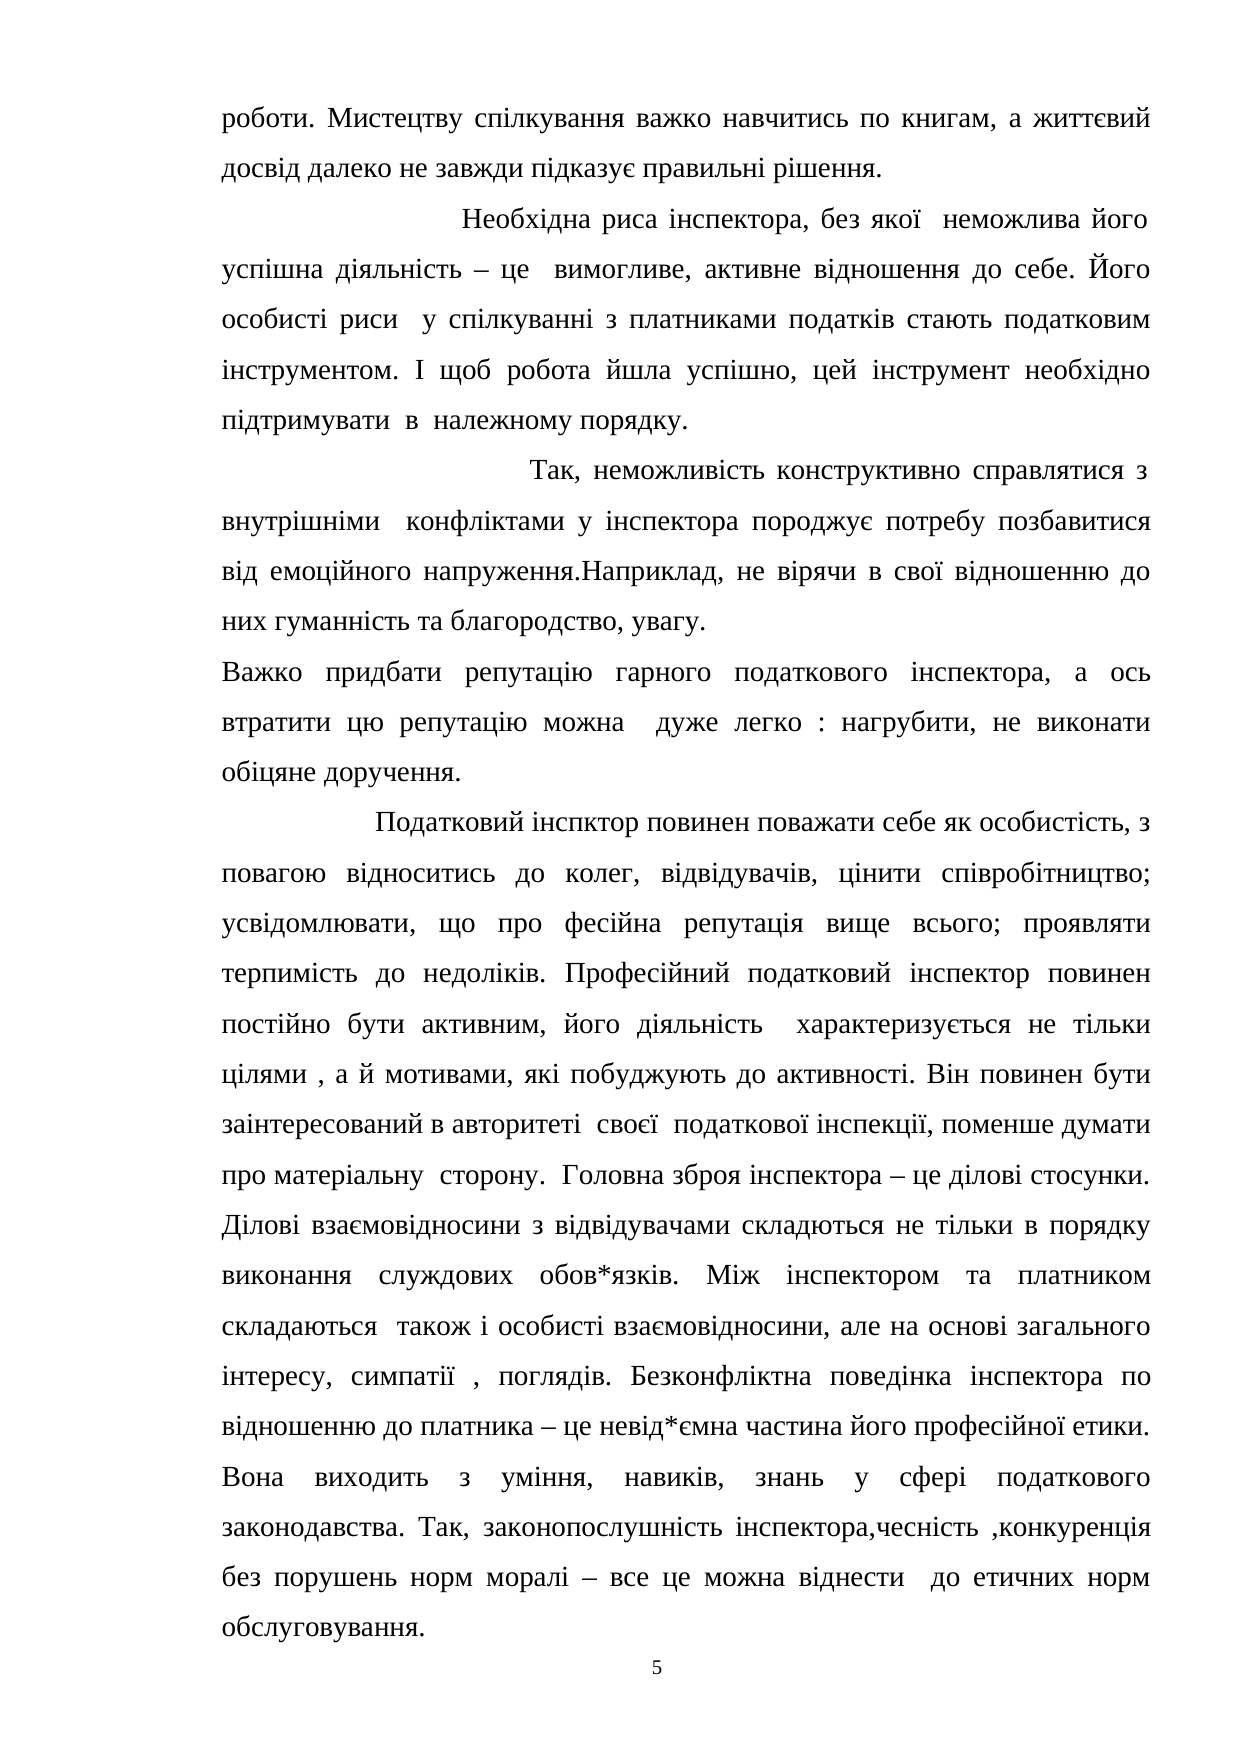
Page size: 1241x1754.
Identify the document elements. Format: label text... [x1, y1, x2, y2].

text Необхідна риса інспектора, без якої неможлива його успішна діяльність – це вимогливе, активне відношення до себе. Його особисті риси у спілкуванні з платниками податків стають податковим інструментом. І щоб робота йшла успішно, цей інструмент необхідно підтримувати в належному порядку. [221, 201, 1152, 436]
text Так, неможливість конструктивно справлятися з внутрішніми конфліктами у інспектора породжує потребу позбавитися від емоційного напруження.Наприклад, не вірячи в свої відношенню до них гуманність та благородство, увагу. [221, 453, 1152, 637]
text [221, 100, 1152, 184]
text Податковий інспктор повинен поважати себе як особистість, з повагою відноситись до колег, відвідувачів, цінити співробітництво; усвідомлювати, що про фесійна репутація вище всього; проявляти терпимість до недоліків. Професійний податковий інспектор повинен постійно бути активним, його діяльність характеризується не тільки цілями , а й мотивами, які побуджують до активності. Він повинен бути заінтересований в авторитеті своєї податкової інспекції, поменше думати про матеріальну сторону. Головна зброя інспектора – це ділові стосунки. Ділові взаємовідносини з відвідувачами складються не тільки в порядку виконання служдових обов*язків. Між інспектором та платником складаються також і особисті взаємовідносини, але на основі загального інтересу, симпатії , поглядів. Безконфліктна поведінка інспектора по відношенню до платника – це невід*ємна частина його професійної етики. Вона виходить з уміння, навиків, знань у сфері податкового законодавства. Так, законопослушність інспектора,чесність ,конкуренція без порушень норм моралі – все це можна віднести до етичних норм обслуговування. [221, 805, 1152, 1643]
text Важко придбати репутацію гарного податкового інспектора, а ось втратити цю репутацію можна дуже легко : нагрубити, не виконати обіцяне доручення. [221, 654, 1152, 788]
